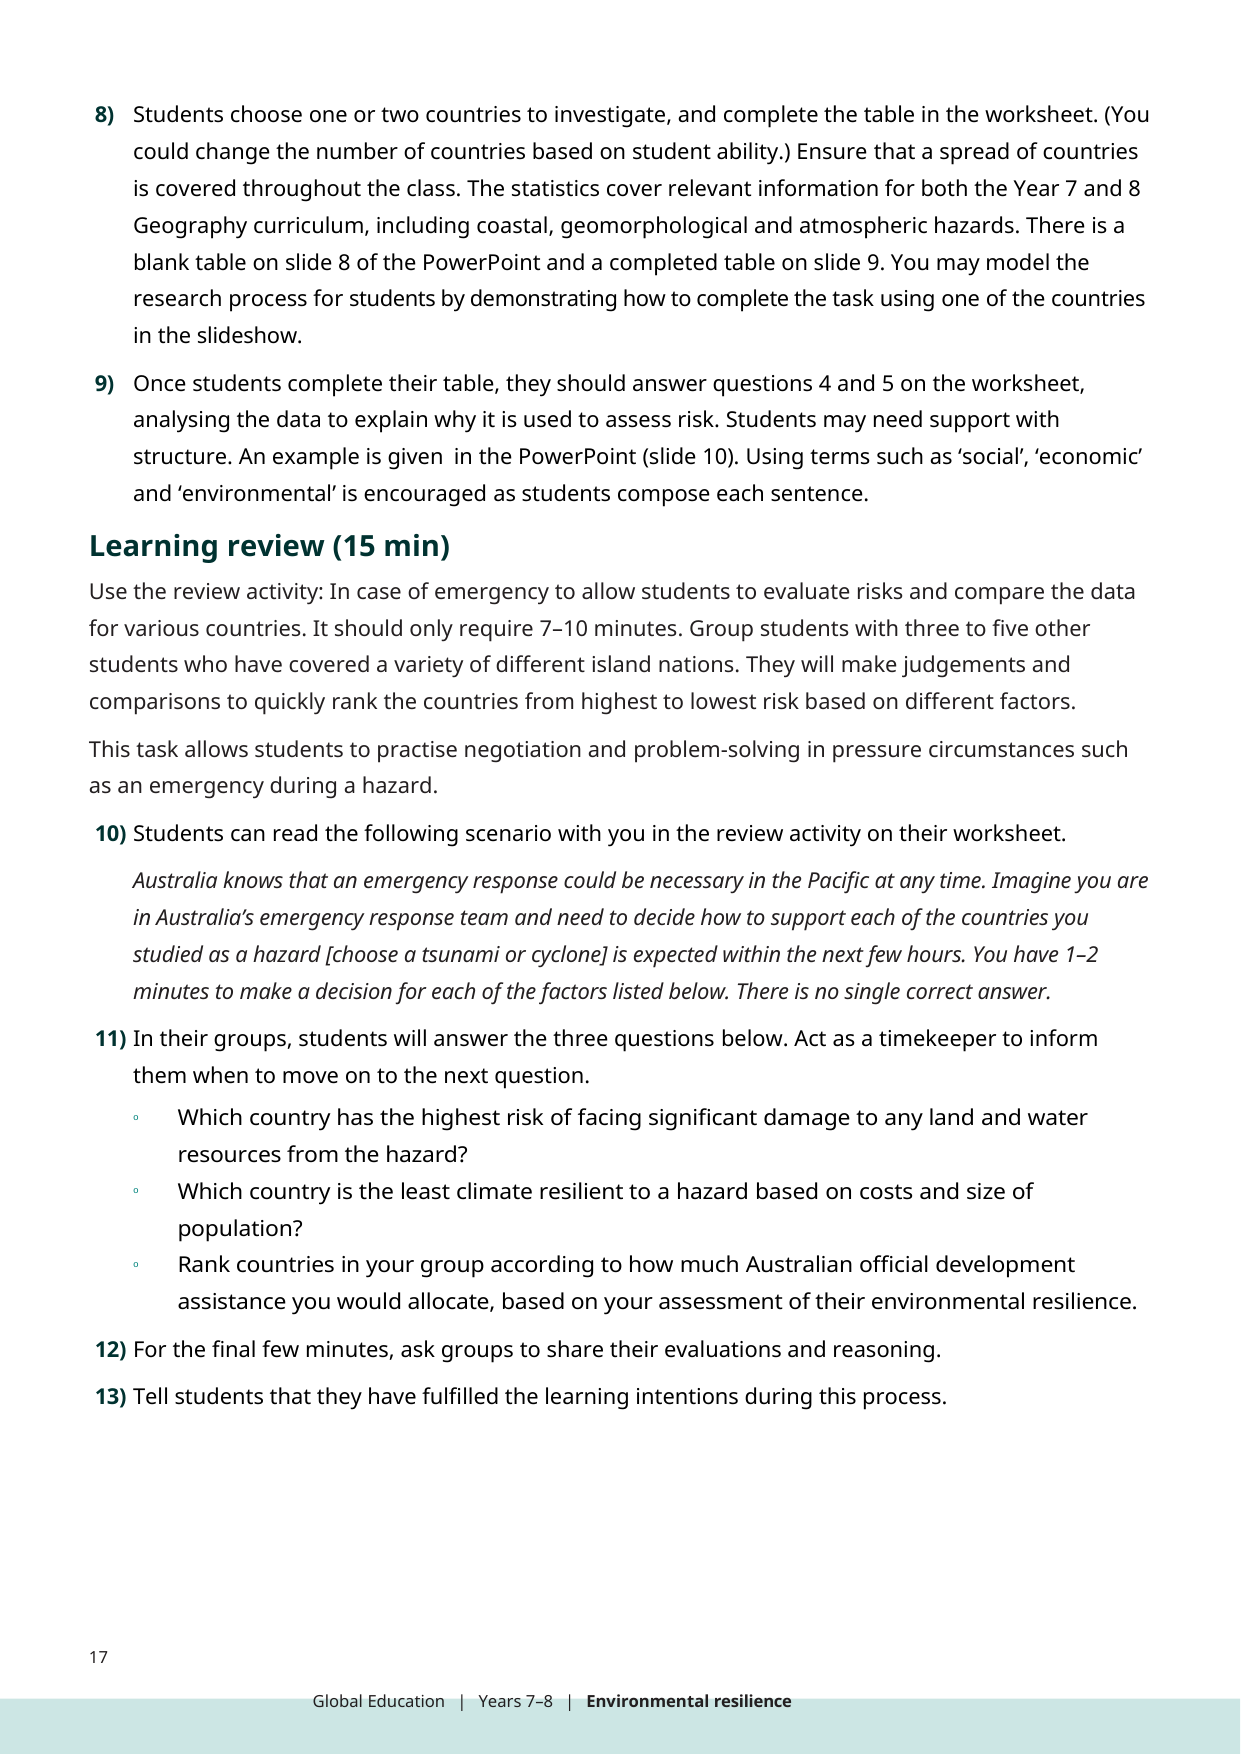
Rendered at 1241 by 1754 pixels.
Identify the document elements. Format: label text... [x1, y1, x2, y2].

list For the final few minutes, ask groups to share their evaluations and reasoning. [94, 1333, 1152, 1363]
list Students choose one or two countries to investigate, and complete the table in the worksheet. (You could change the number of countries based on student ability.) Ensure that a spread of countries is covered throughout the class. The statistics cover relevant information for both the Year 7 and 8 Geography curriculum, including coastal, geomorphological and atmospheric hazards. There is a blank table on slide 8 of the PowerPoint and a completed table on slide 9. You may model the research process for students by demonstrating how to complete the task using one of the countries in the slideshow. [94, 99, 1152, 350]
list Once students complete their table, they should answer questions 4 and 5 on the worksheet, analysing the data to explain why it is used to assess risk. Students may need support with structure. An example is given in the PowerPoint (slide 10). Using terms such as ‘social’, ‘economic’ and ‘environmental’ is encouraged as students compose each sentence. [94, 368, 1152, 508]
text Australia knows that an emergency response could be necessary in the Pacific at any time. Imagine you are in Australia’s emergency response team and need to decide how to support each of the countries you studied as a hazard [choose a tsunami or cyclone] is expected within the next few hours. You have 1–2 minutes to make a decision for each of the factors listed below. There is no single correct answer. [133, 865, 1152, 1005]
list Which country has the highest risk of facing significant damage to any land and water resources from the hazard? [133, 1102, 1152, 1168]
text This task allows students to practise negotiation and problem-solving in pressure circumstances such as an emergency during a hazard. [89, 733, 1152, 800]
list Tell students that they have fulfilled the learning intentions during this process. [94, 1381, 1152, 1411]
list Students can read the following scenario with you in the review activity on their worksheet. [94, 818, 1152, 847]
subtitle Learning review (15 min) [89, 526, 1152, 565]
text Use the review activity: In case of emergency to allow students to evaluate risks and compare the data for various countries. It should only require 7–10 minutes. Group students with three to five other students who have covered a variety of different island nations. They will make judgements and comparisons to quickly rank the countries from highest to lowest risk based on different factors. [89, 576, 1152, 716]
list Rank countries in your group according to how much Australian official development assistance you would allocate, based on your assessment of their environmental resilience. [133, 1249, 1152, 1316]
list Which country is the least climate resilient to a hazard based on costs and size of population? [133, 1176, 1152, 1242]
list In their groups, students will answer the three questions below. Act as a timekeeper to inform them when to move on to the next question. [94, 1023, 1152, 1089]
